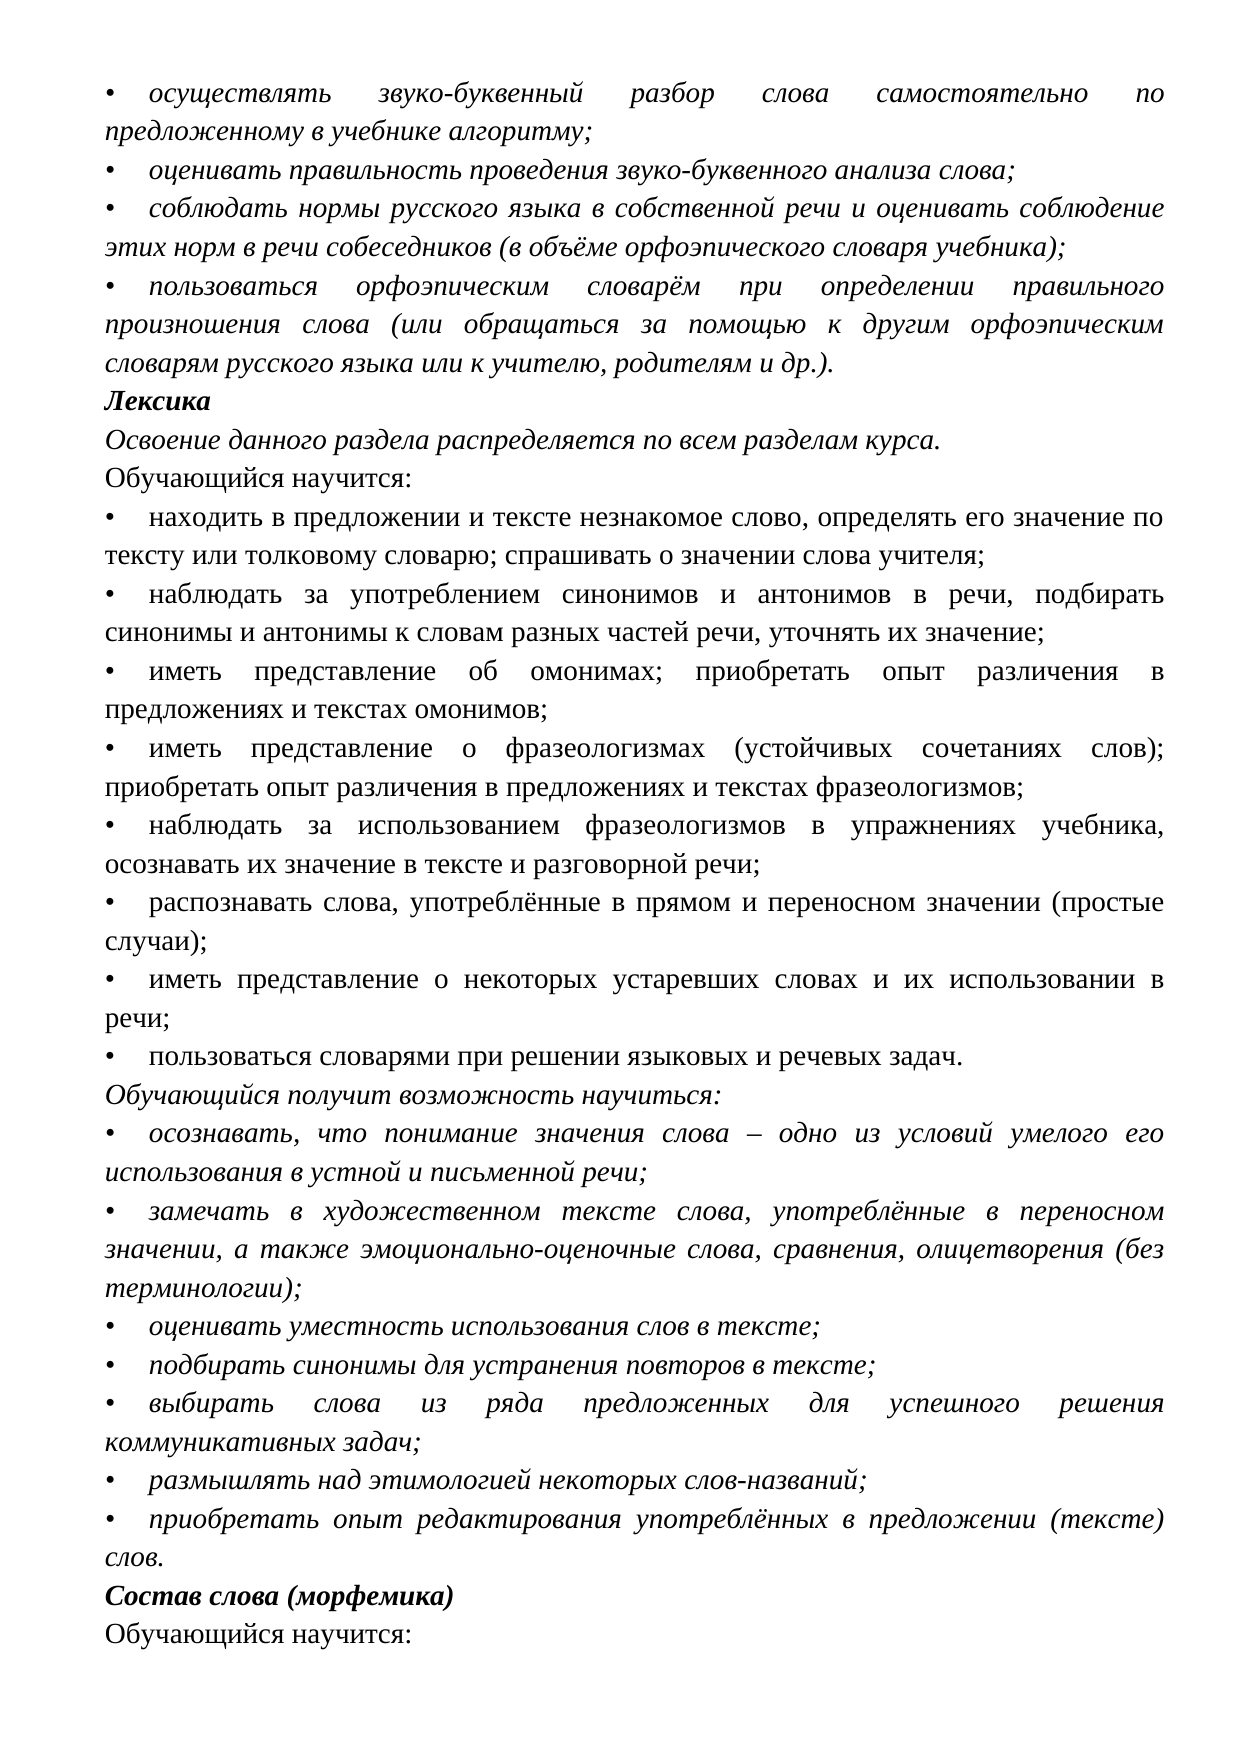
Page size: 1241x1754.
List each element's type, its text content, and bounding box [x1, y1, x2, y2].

text • соблюдать нормы русского языка в собственной речи и оценивать соблюдение этих норм в речи собеседников (в объёме орфоэпического словаря учебника); [104, 191, 1165, 263]
text Обучающийся получит возможность научиться: [104, 1077, 1165, 1111]
text • осознавать, что понимание значения слова – одно из условий умелого его использования в устной и письменной речи; [104, 1116, 1165, 1188]
text • иметь представление о некоторых устаревших словах и их использовании в речи; [104, 961, 1165, 1033]
text • иметь представление о фразеологизмах (устойчивых сочетаниях слов); приобретать опыт различения в предложениях и текстах фразеологизмов; [104, 730, 1165, 802]
text • подбирать синонимы для устранения повторов в тексте; [104, 1347, 1165, 1380]
text • оценивать правильность проведения звуко-буквенного анализа слова; [104, 152, 1165, 186]
text • пользоваться словарями при решении языковых и речевых задач. [104, 1038, 1165, 1072]
text • размышлять над этимологией некоторых слов-названий; [104, 1462, 1165, 1496]
text • пользоваться орфоэпическим словарём при определении правильного произношения слова (или обращаться за помощью к другим орфоэпическим словарям русского языка или к учителю, родителям и др.). [104, 268, 1165, 378]
text Состав слова (морфемика) [104, 1578, 1165, 1612]
text • осуществлять звуко-буквенный разбор слова самостоятельно по предложенному в учебнике алгоритму; [104, 75, 1165, 147]
text • оценивать уместность использования слов в тексте; [104, 1308, 1165, 1342]
text Обучающийся научится: [104, 460, 1165, 494]
text • находить в предложении и тексте незнакомое слово, определять его значение по тексту или толковому словарю; спрашивать о значении слова учителя; [104, 499, 1165, 571]
text Лексика [104, 383, 1165, 417]
text Обучающийся научится: [104, 1617, 1165, 1650]
text • наблюдать за использованием фразеологизмов в упражнениях учебника, осознавать их значение в тексте и разговорной речи; [104, 807, 1165, 879]
text • распознавать слова, употреблённые в прямом и переносном значении (простые случаи); [104, 884, 1165, 956]
text • иметь представление об омонимах; приобретать опыт различения в предложениях и текстах омонимов; [104, 653, 1165, 725]
text • выбирать слова из ряда предложенных для успешного решения коммуникативных задач; [104, 1385, 1165, 1457]
text • наблюдать за употреблением синонимов и антонимов в речи, подбирать синонимы и антонимы к словам разных частей речи, уточнять их значение; [104, 576, 1165, 648]
text • замечать в художественном тексте слова, употреблённые в переносном значении, а также эмоционально-оценочные слова, сравнения, олицетворения (без терминологии); [104, 1193, 1165, 1303]
text • приобретать опыт редактирования употреблённых в предложении (тексте) слов. [104, 1501, 1165, 1573]
text Освоение данного раздела распределяется по всем разделам курса. [104, 422, 1165, 455]
